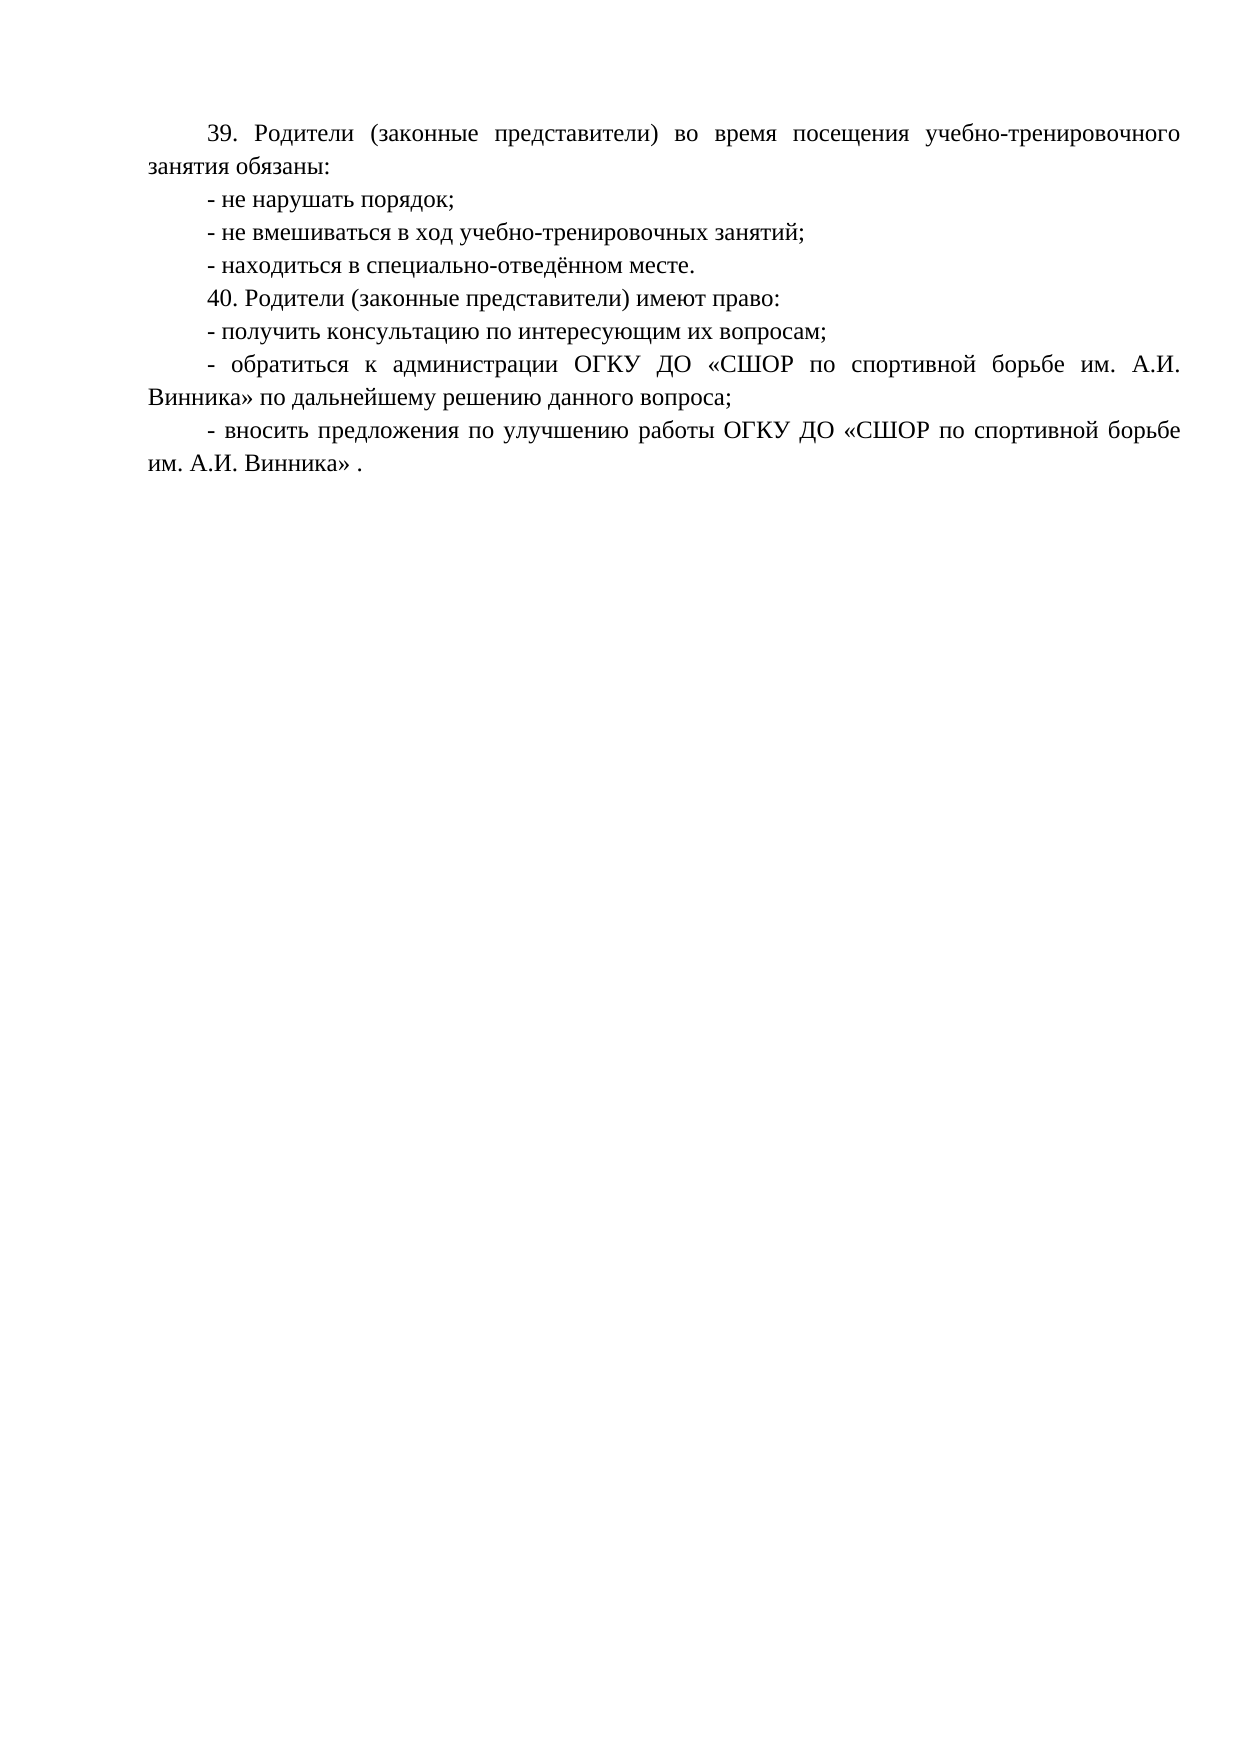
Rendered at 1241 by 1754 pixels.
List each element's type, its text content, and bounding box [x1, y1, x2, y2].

text - не нарушать порядок; [148, 184, 1181, 213]
text - не вмешиваться в ход учебно-тренировочных занятий; [148, 217, 1181, 246]
text - вносить предложения по улучшению работы ОГКУ ДО «СШОР по спортивной борьбе им. А.И. Винника» . [148, 415, 1181, 477]
text 39. Родители (законные представители) во время посещения учебно-тренировочного занятия обязаны: [148, 118, 1181, 180]
text - находиться в специально-отведённом месте. [148, 250, 1181, 279]
text - обратиться к администрации ОГКУ ДО «СШОР по спортивной борьбе им. А.И. Винника» по дальнейшему решению данного вопроса; [148, 349, 1181, 411]
text 40. Родители (законные представители) имеют право: [148, 283, 1181, 312]
text - получить консультацию по интересующим их вопросам; [148, 316, 1181, 345]
